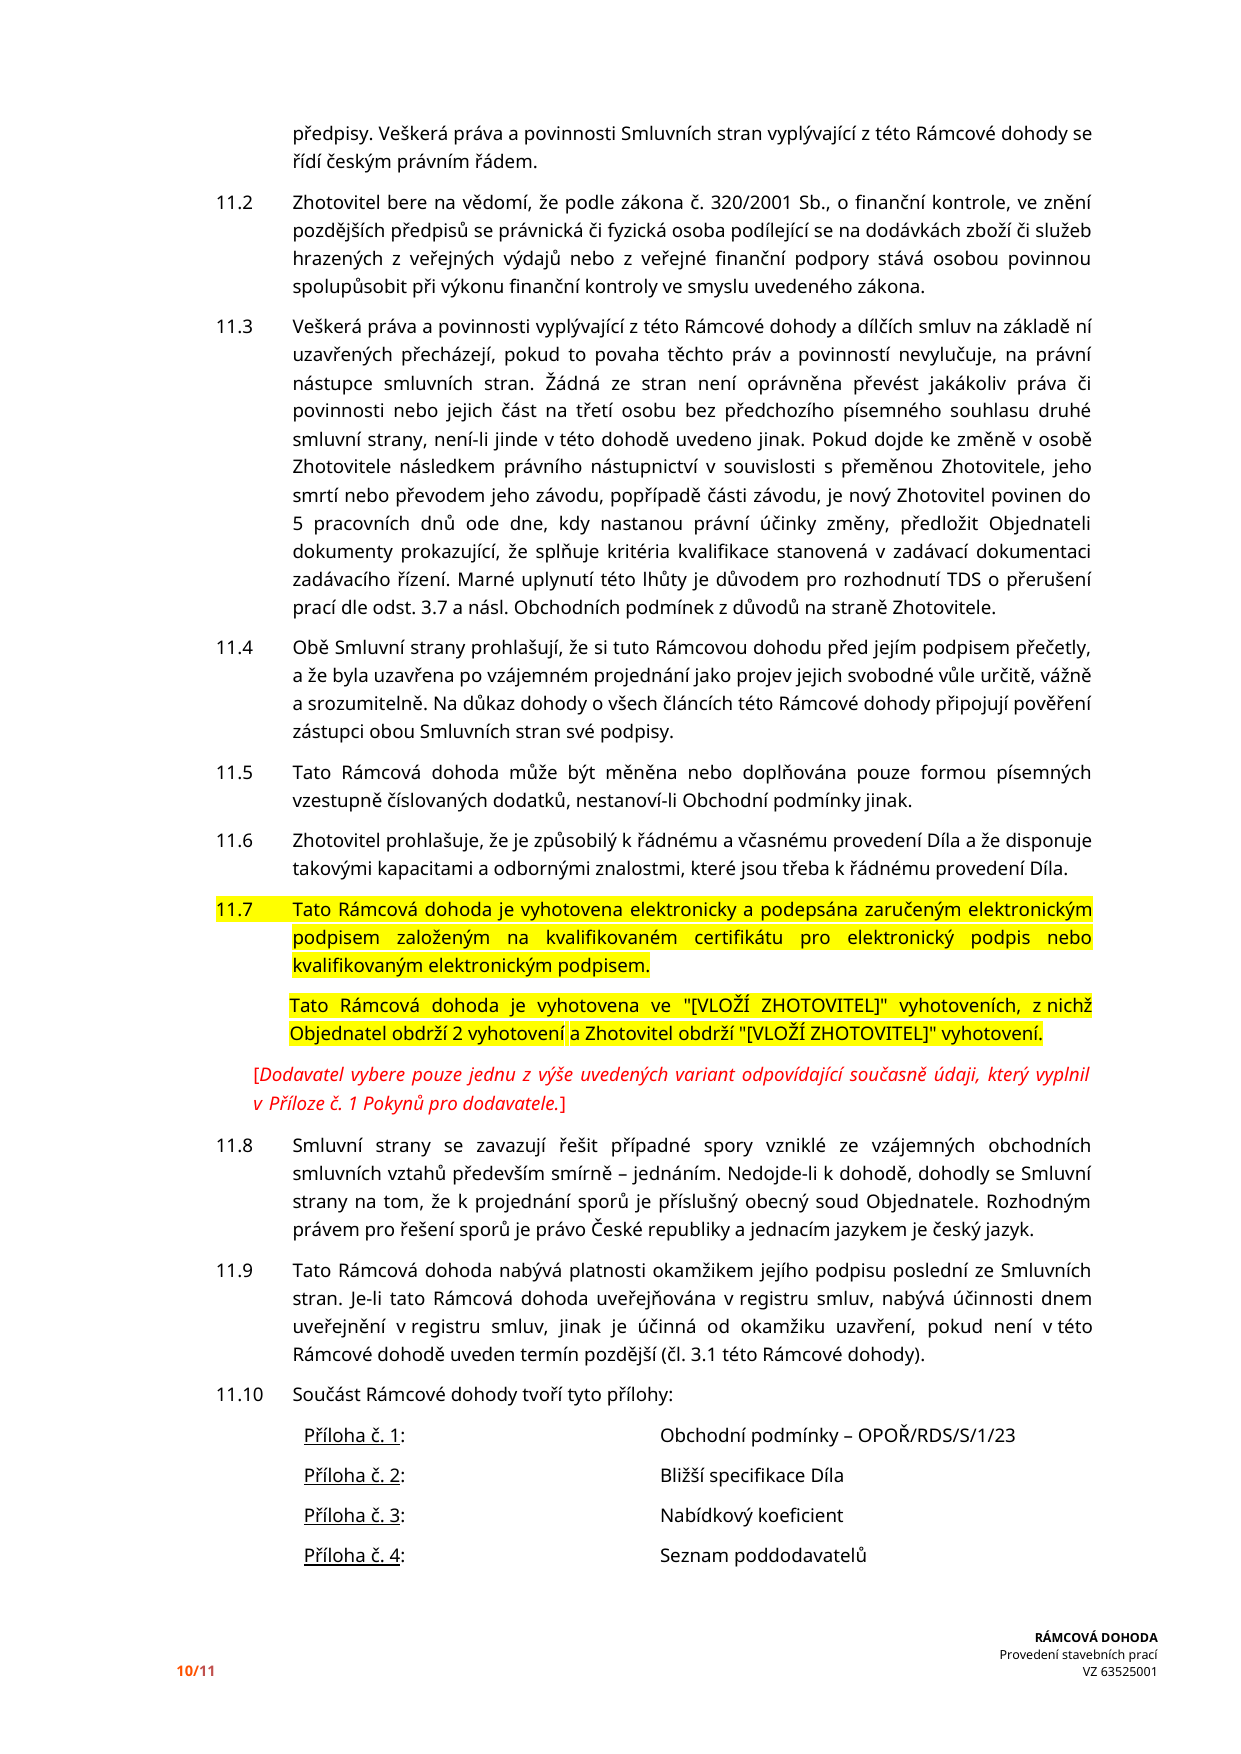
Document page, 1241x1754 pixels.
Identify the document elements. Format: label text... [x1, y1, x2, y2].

text Zhotovitel prohlašuje, že je způsobilý k řádnému a včasnému provedení Díla a že disponuje takovými kapacitami a odbornými znalostmi, které jsou třeba k řádnému provedení Díla. [216, 828, 1093, 881]
text Obě Smluvní strany prohlašují, že si tuto Rámcovou dohodu před jejím podpisem přečetly, a že byla uzavřena po vzájemném projednání jako projev jejich svobodné vůle určitě, vážně a srozumitelně. Na důkaz dohody o všech článcích této Rámcové dohody připojují pověření zástupci obou Smluvních stran své podpisy. [216, 634, 1093, 744]
table_header Obchodní podmínky – OPOŘ/RDS/S/1/23 [572, 1422, 1093, 1462]
text Zhotovitel bere na vědomí, že podle zákona č. 320/2001 Sb., o finanční kontrole, ve znění pozdějších předpisů se právnická či fyzická osoba podílející se na dodávkách zboží či služeb hrazených z veřejných výdajů nebo z veřejné finanční podpory stává osobou povinnou spolupůsobit při výkonu finanční kontroly ve smyslu uvedeného zákona. [216, 189, 1093, 299]
text Tato Rámcová dohoda nabývá platnosti okamžikem jejího podpisu poslední ze Smluvních stran. Je-li tato Rámcová dohoda uveřejňována v registru smluv, nabývá účinnosti dnem uveřejnění v registru smluv, jinak je účinná od okamžiku uzavření, pokud není v této Rámcové dohodě uveden termín pozdější (čl. 3.1 této Rámcové dohody). [216, 1257, 1093, 1366]
text Smluvní strany se zavazují řešit případné spory vzniklé ze vzájemných obchodních smluvních vztahů především smírně – jednáním. Nedojde-li k dohodě, dohodly se Smluvní strany na tom, že k projednání sporů je příslušný obecný soud Objednatele. Rozhodným právem pro řešení sporů je právo České republiky a jednacím jazykem je český jazyk. [216, 1132, 1093, 1242]
table_cell Příloha č. 4: [216, 1542, 572, 1582]
table_cell Příloha č. 3: [216, 1502, 572, 1542]
table_cell Nabídkový koeficient [572, 1502, 1093, 1542]
text Součást Rámcové dohody tvoří tyto přílohy: [216, 1381, 1093, 1407]
table_cell Bližší specifikace Díla [572, 1462, 1093, 1502]
table_cell Seznam poddodavatelů [572, 1542, 1093, 1582]
list Tato Rámcová dohoda je vyhotovena ve "[VLOŽÍ ZHOTOVITEL]" vyhotoveních, z nichž Objednatel obdrží 2 vyhotovení a Zhotovitel obdrží "[VLOŽÍ ZHOTOVITEL]" vyhotovení. [289, 993, 1093, 1046]
table_header Příloha č. 1: [216, 1422, 572, 1462]
table_cell Příloha č. 2: [216, 1462, 572, 1502]
text Tato Rámcová dohoda může být měněna nebo doplňována pouze formou písemných vzestupně číslovaných dodatků, nestanoví-li Obchodní podmínky jinak. [216, 759, 1093, 813]
text Tato Rámcová dohoda je vyhotovena elektronicky a podepsána zaručeným elektronickým podpisem založeným na kvalifikovaném certifikátu pro elektronický podpis nebo kvalifikovaným elektronickým podpisem. [216, 922, 1093, 978]
text Veškerá práva a povinnosti vyplývající z této Rámcové dohody a dílčích smluv na základě ní uzavřených přecházejí, pokud to povaha těchto práv a povinností nevylučuje, na právní nástupce smluvních stran. Žádná ze stran není oprávněna převést jakákoliv práva či povinnosti nebo jejich část na třetí osobu bez předchozího písemného souhlasu druhé smluvní strany, není-li jinde v této dohodě uvedeno jinak. Pokud dojde ke změně v osobě Zhotovitele následkem právního nástupnictví v souvislosti s přeměnou Zhotovitele, jeho smrtí nebo převodem jeho závodu, popřípadě části závodu, je nový Zhotovitel povinen do 5 pracovních dnů ode dne, kdy nastanou právní účinky změny, předložit Objednateli dokumenty prokazující, že splňuje kritéria kvalifikace stanovená v zadávací dokumentaci zadávacího řízení. Marné uplynutí této lhůty je důvodem pro rozhodnutí TDS o přerušení prací dle odst. 3.7 a násl. Obchodních podmínek z důvodů na straně Zhotovitele. [216, 314, 1093, 619]
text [216, 121, 1093, 174]
text [Dodavatel vybere pouze jednu z výše uvedených variant odpovídající současně údaji, který vyplnil v Příloze č. 1 Pokynů pro dodavatele.] [253, 1061, 1093, 1116]
